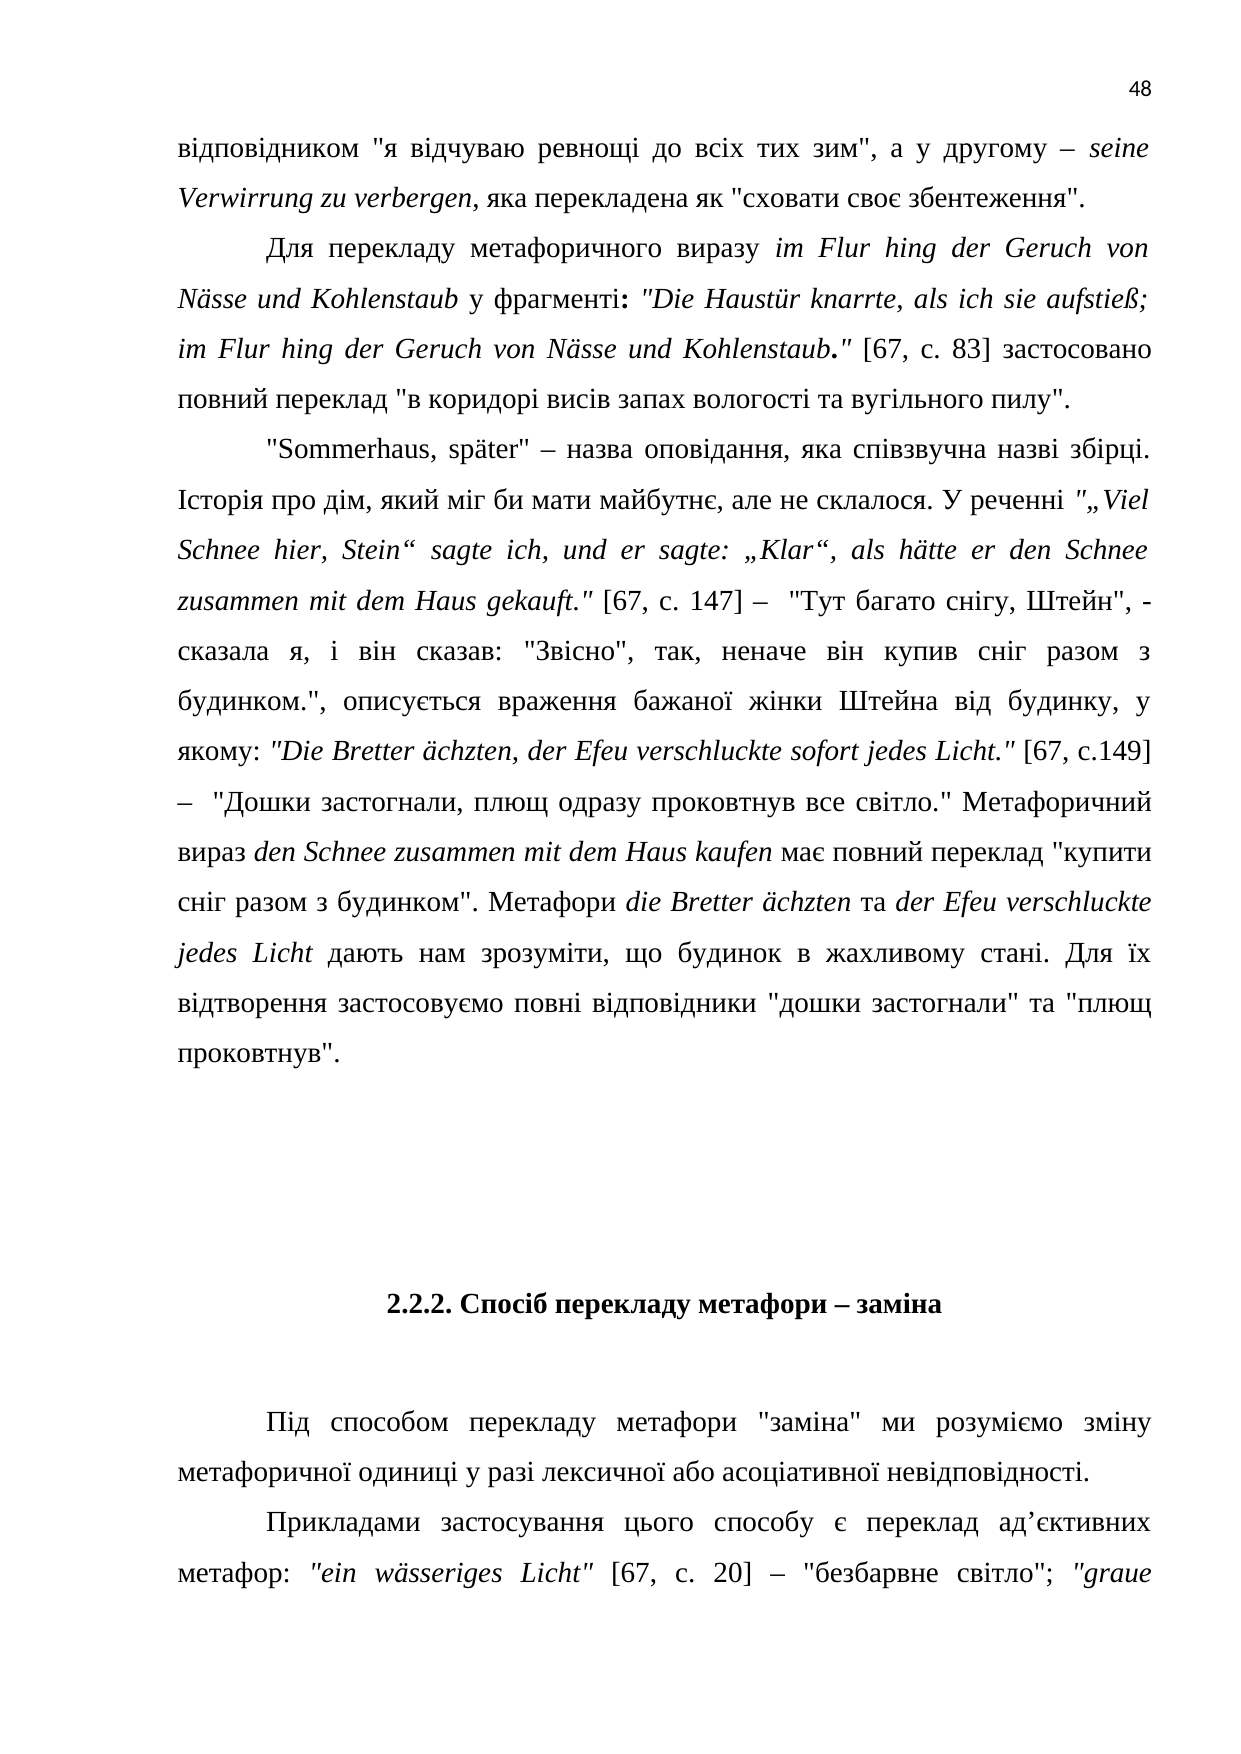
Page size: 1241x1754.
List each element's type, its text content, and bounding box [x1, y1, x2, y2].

text Під способом перекладу метафори "заміна" ми розуміємо зміну метафоричної одиниці у разі лексичної або асоціативної невідповідності. [177, 1404, 1152, 1488]
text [177, 1504, 1152, 1588]
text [177, 130, 1152, 214]
text Для перекладу метафоричного виразу im Flur hing der Geruch von Nässe und Kohlenstaub у фрагменті: "Die Haustür knarrte, als ich sie aufstieß; im Flur hing der Geruch von Nässe und Kohlenstaub." [67, с. 83] застосовано повний переклад "в коридорі висів запах вологості та вугільного пилу". [177, 230, 1152, 415]
text "Sommerhaus, später" – назва оповідання, яка співзвучна назві збірці. Історія про дім, який міг би мати майбутнє, але не склалося. У реченні "„Viel Schnee hier, Stein“ sagte ich, und er sagte: „Klar“, als hätte er den Schnee zusammen mit dem Haus gekauft." [67, с. 147] – "Тут багато снігу, Штейн", - сказала я, і він сказав: "Звісно", так, неначе він купив сніг разом з будинком.", описується враження бажаної жінки Штейна від будинку, у якому: "Die Bretter ächzten, der Efeu verschluckte sofort jedes Licht." [67, с.149] – "Дошки застогнали, плющ одразу проковтнув все світло." Метафоричний вираз den Schnee zusammen mit dem Haus kaufen має повний переклад "купити сніг разом з будинком". Метафори die Bretter ächzten та der Efeu verschluckte jedes Licht дають нам зрозуміти, що будинок в жахливому стані. Для їх відтворення застосовуємо повні відповідники "дошки застогнали" та "плющ проковтнув". [177, 432, 1152, 1069]
text 2.2.2. Спосіб перекладу метафори – заміна [177, 1287, 1152, 1320]
